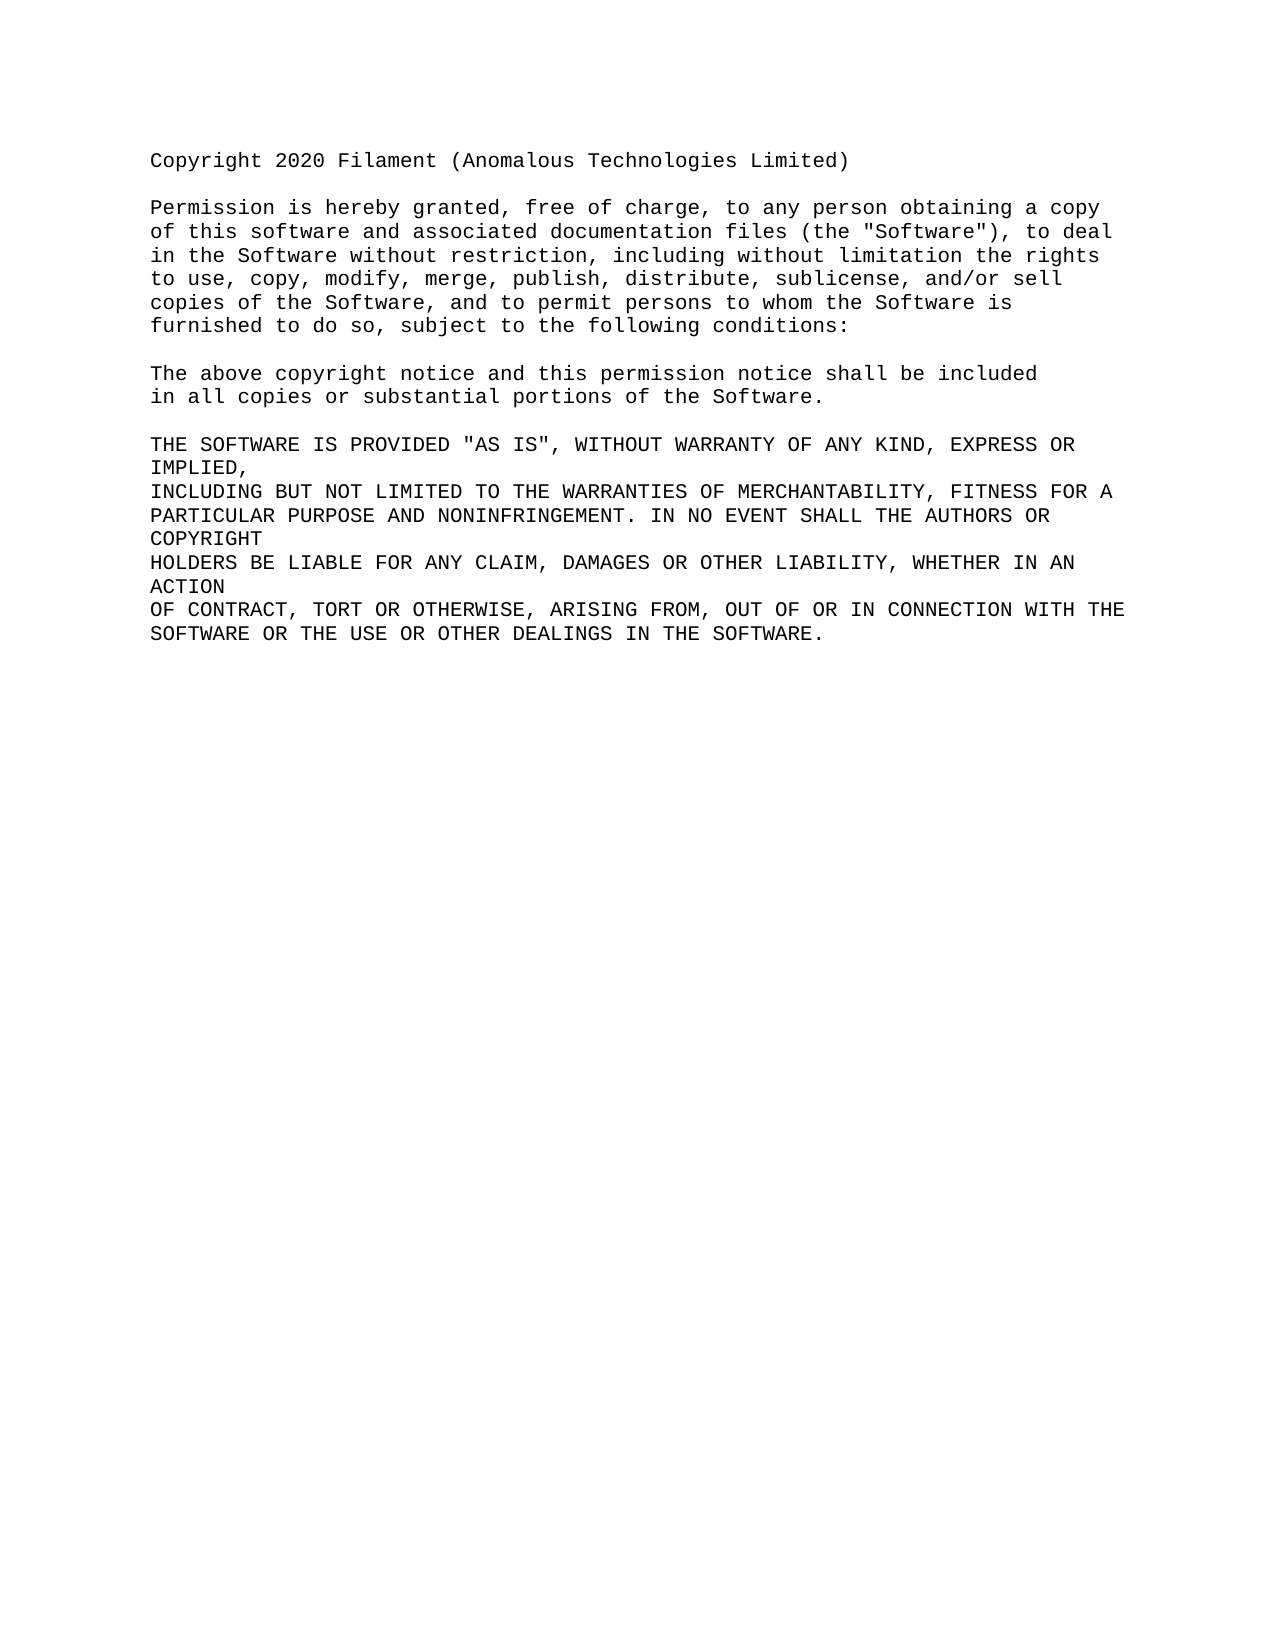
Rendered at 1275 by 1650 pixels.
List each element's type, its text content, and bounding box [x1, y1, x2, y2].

text copies of the Software, and to permit persons to whom the Software is [150, 292, 1125, 316]
text in the Software without restriction, including without limitation the rights [150, 244, 1125, 268]
text furnished to do so, subject to the following conditions: [150, 316, 1125, 339]
text Permission is hereby granted, free of charge, to any person obtaining a copy [150, 197, 1125, 221]
text to use, copy, modify, merge, publish, distribute, sublicense, and/or sell [150, 268, 1125, 292]
text PARTICULAR PURPOSE AND NONINFRINGEMENT. IN NO EVENT SHALL THE AUTHORS OR COPYRIGHT [150, 505, 1125, 552]
text THE SOFTWARE IS PROVIDED "AS IS", WITHOUT WARRANTY OF ANY KIND, EXPRESS OR IMPLIED, [150, 434, 1125, 481]
text SOFTWARE OR THE USE OR OTHER DEALINGS IN THE SOFTWARE. [150, 623, 1125, 647]
text of this software and associated documentation files (the "Software"), to deal [150, 221, 1125, 244]
text in all copies or substantial portions of the Software. [150, 386, 1125, 410]
text INCLUDING BUT NOT LIMITED TO THE WARRANTIES OF MERCHANTABILITY, FITNESS FOR A [150, 481, 1125, 505]
text HOLDERS BE LIABLE FOR ANY CLAIM, DAMAGES OR OTHER LIABILITY, WHETHER IN AN ACTION [150, 552, 1125, 599]
text OF CONTRACT, TORT OR OTHERWISE, ARISING FROM, OUT OF OR IN CONNECTION WITH THE [150, 599, 1125, 623]
text Copyright 2020 Filament (Anomalous Technologies Limited) [150, 150, 1125, 174]
text The above copyright notice and this permission notice shall be included [150, 363, 1125, 386]
